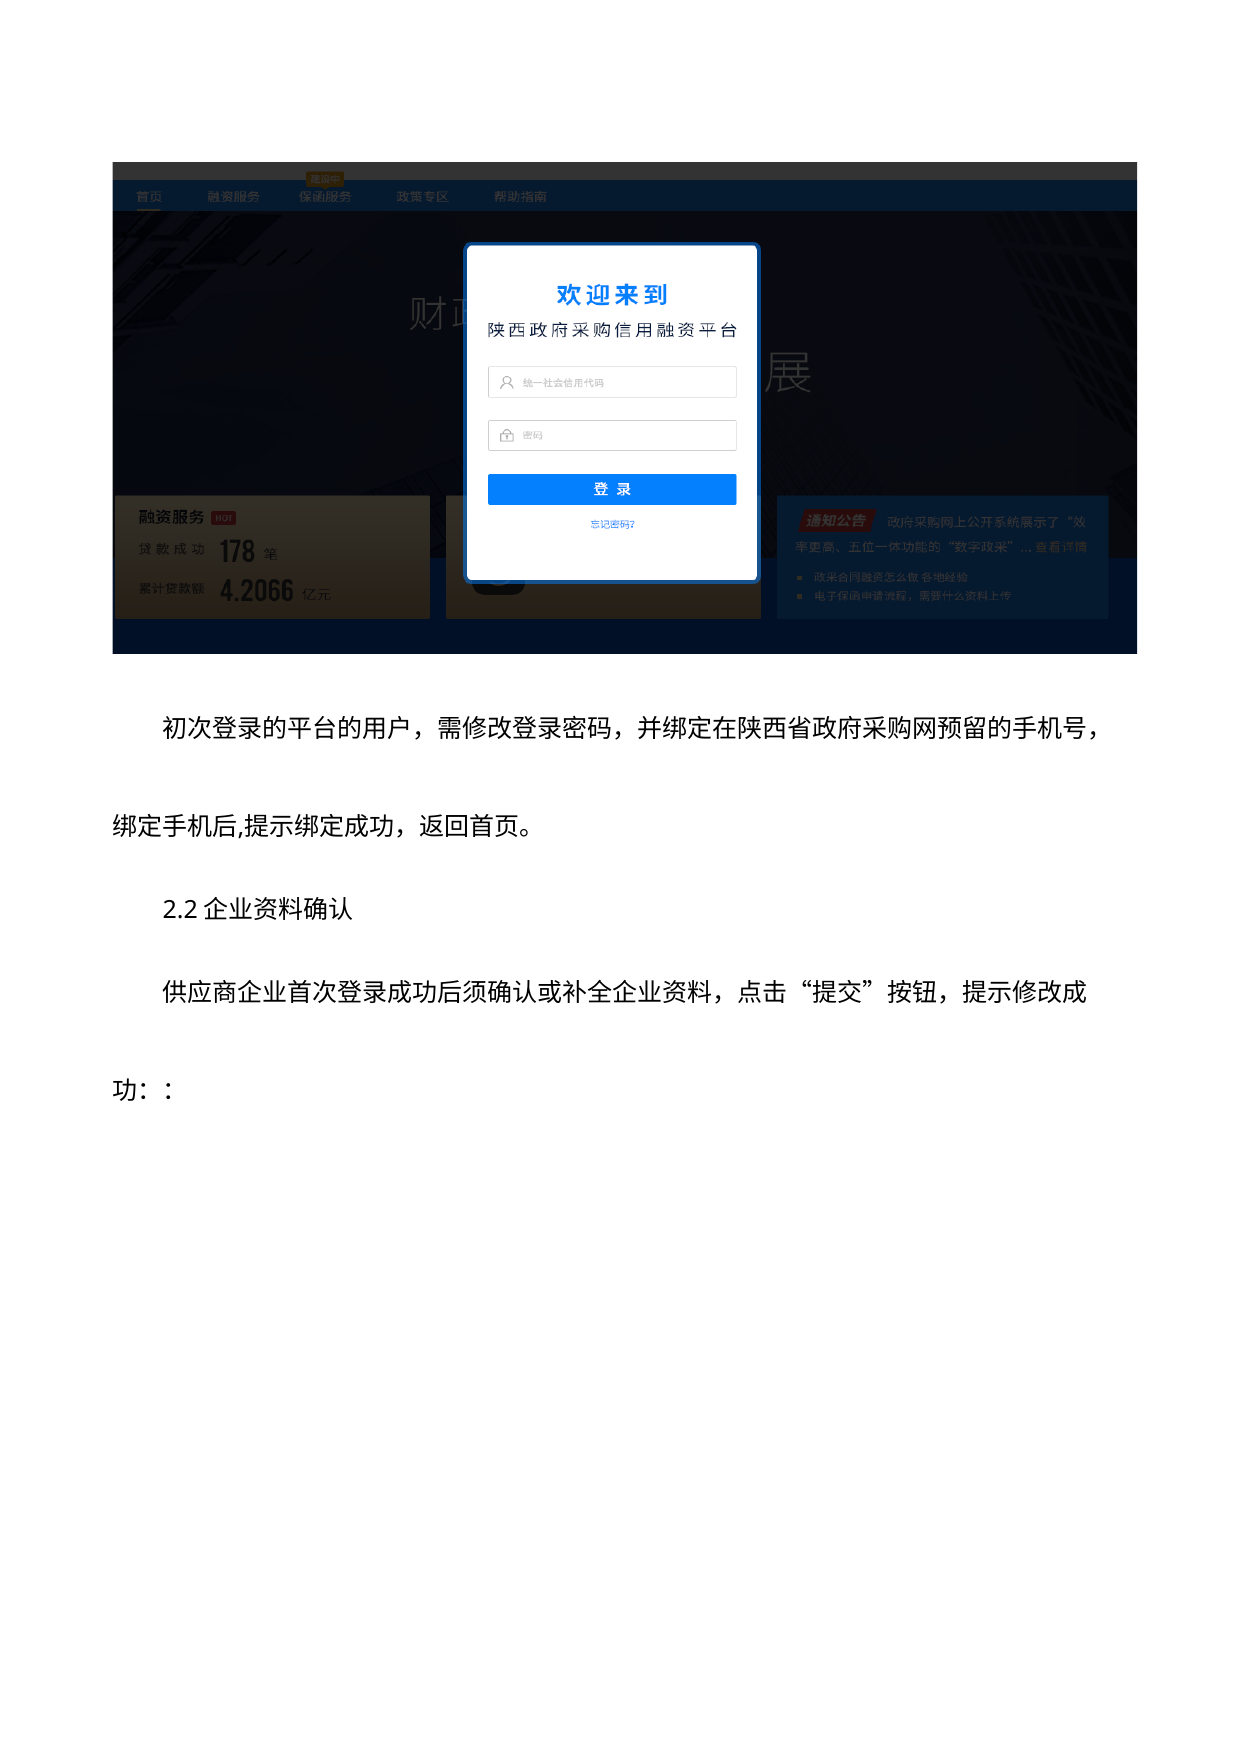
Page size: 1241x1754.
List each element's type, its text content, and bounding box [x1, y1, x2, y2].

text 初次登录的平台的用户，需修改登录密码，并绑定在陕西省政府采购网预留的手机号，绑定手机后,提示绑定成功，返回首页。 [112, 694, 1128, 857]
picture [112, 162, 1138, 654]
text 2.2企业资料确认 [112, 875, 1128, 940]
text 供应商企业首次登录成功后须确认或补全企业资料，点击“提交”按钮，提示修改成功：： [112, 958, 1128, 1121]
